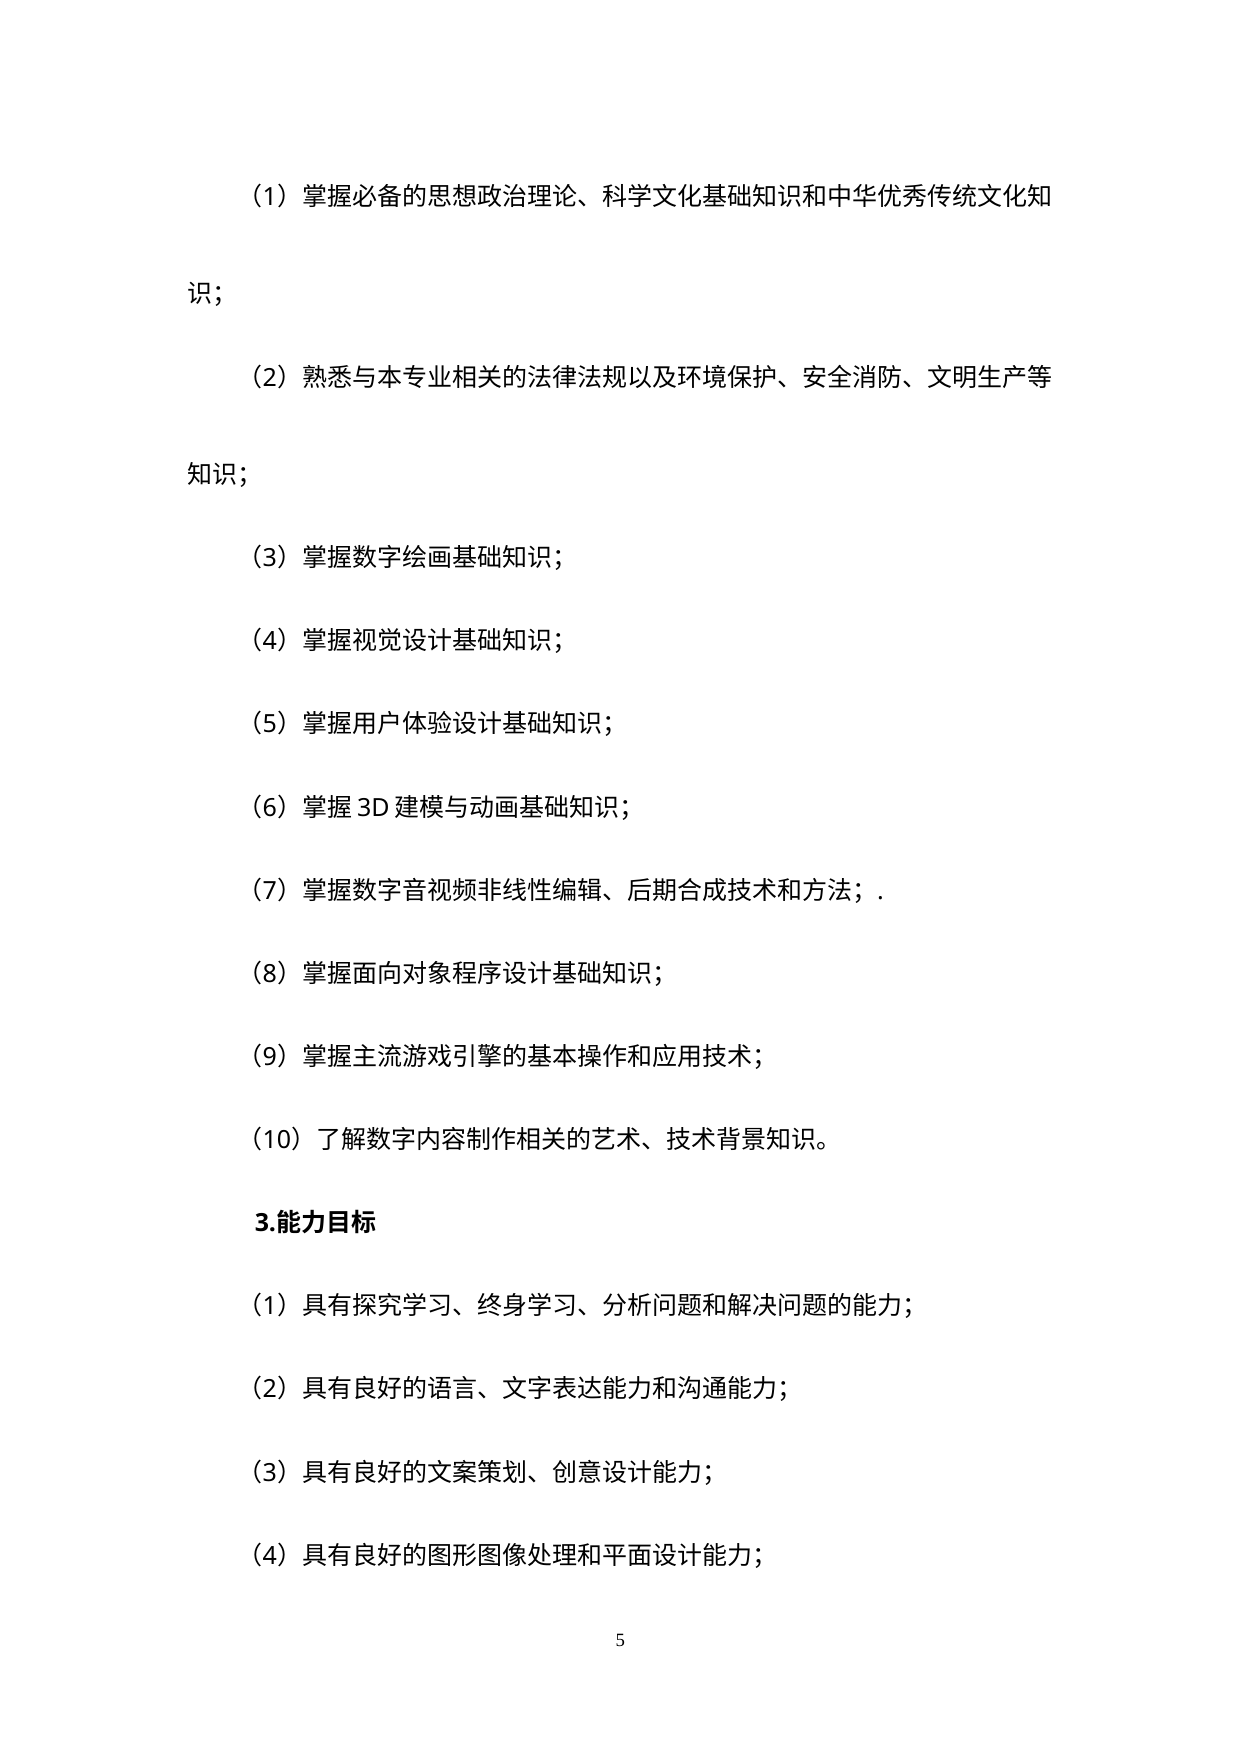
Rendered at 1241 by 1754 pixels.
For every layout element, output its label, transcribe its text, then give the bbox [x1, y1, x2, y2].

text （6）掌握3D建模与动画基础知识； [187, 773, 1053, 838]
text （7）掌握数字音视频非线性编辑、后期合成技术和方法；. [187, 856, 1053, 921]
text （1）具有探究学习、终身学习、分析问题和解决问题的能力； [187, 1271, 1053, 1336]
text （2）熟悉与本专业相关的法律法规以及环境保护、安全消防、文明生产等知识； [187, 343, 1053, 505]
text （10）了解数字内容制作相关的艺术、技术背景知识。 [187, 1105, 1053, 1170]
text （1）掌握必备的思想政治理论、科学文化基础知识和中华优秀传统文化知识； [187, 162, 1053, 324]
text （3）掌握数字绘画基础知识； [187, 523, 1053, 588]
text 3.能力目标 [187, 1188, 1053, 1253]
text （3）具有良好的文案策划、创意设计能力； [187, 1438, 1053, 1503]
text （9）掌握主流游戏引擎的基本操作和应用技术； [187, 1022, 1053, 1087]
text （8）掌握面向对象程序设计基础知识； [187, 939, 1053, 1004]
text （4）具有良好的图形图像处理和平面设计能力； [187, 1521, 1053, 1586]
text （5）掌握用户体验设计基础知识； [187, 689, 1053, 754]
text （2）具有良好的语言、文字表达能力和沟通能力； [187, 1354, 1053, 1419]
text （4）掌握视觉设计基础知识； [187, 606, 1053, 671]
